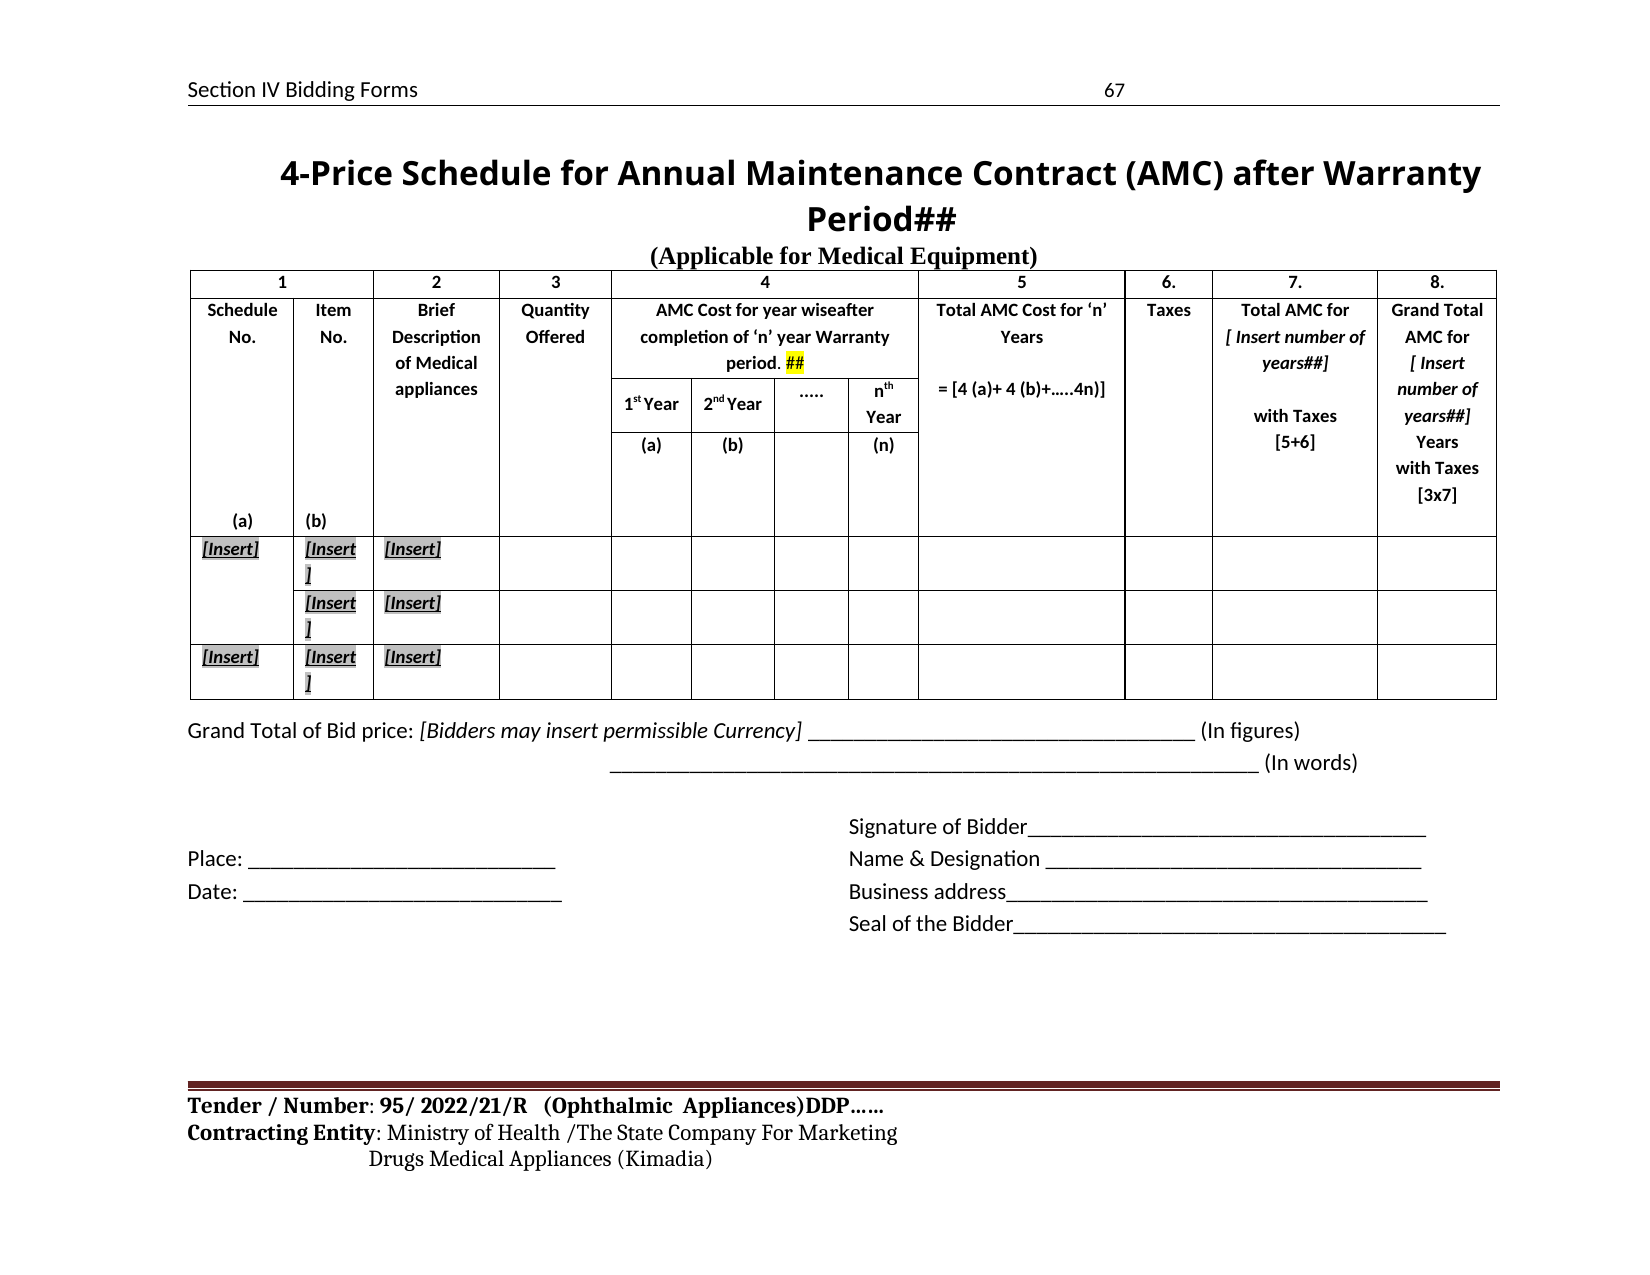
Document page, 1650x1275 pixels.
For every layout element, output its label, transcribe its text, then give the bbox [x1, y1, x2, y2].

subtitle 4-Price Schedule for Annual Maintenance Contract (AMC) after Warranty Period## [262, 150, 1500, 241]
table_cell [919, 537, 1124, 590]
table_cell [919, 591, 1124, 644]
table_cell Grand Total AMC for [ Insert number of years##] Years with Taxes [3x7] [1378, 299, 1496, 536]
table_cell [Insert] [294, 591, 373, 644]
table_cell [Insert] [374, 591, 499, 644]
table_cell Item No. (b) [294, 299, 373, 536]
table_cell [849, 645, 918, 698]
table_cell [612, 591, 691, 644]
table_header 8. [1378, 271, 1496, 297]
text (Applicable for Medical Equipment) [187, 241, 1500, 269]
table_cell [1213, 591, 1377, 644]
table_cell [692, 591, 774, 644]
table_cell [775, 433, 848, 536]
table_header 3 [500, 271, 611, 297]
table_cell Schedule No. (a) [191, 299, 293, 536]
table_header 2 [374, 271, 499, 297]
table_cell [775, 591, 848, 644]
table_cell [Insert] [191, 537, 293, 644]
table_cell nth Year [849, 379, 918, 432]
text Grand Total of Bid price: [Bidders may insert permissible Currency] __________________________________ (In figures) [187, 716, 1500, 744]
table_cell [1126, 537, 1212, 590]
table_cell [1378, 537, 1496, 590]
table_cell 1st Year [612, 379, 691, 432]
table_cell [1126, 591, 1212, 644]
table_cell [Insert] [374, 645, 499, 698]
table_header Signature of Bidder___________________________________ Name & Designation _________________________________ Business address_____________________________________ Seal of the Bidder______________________________________ [837, 813, 1511, 941]
table_cell Total AMC for [ Insert number of years##] with Taxes [5+6] [1213, 299, 1377, 536]
table_cell [500, 537, 611, 590]
table_cell [849, 591, 918, 644]
table_cell [Insert] [294, 645, 373, 698]
table_cell [612, 537, 691, 590]
table_cell [919, 645, 1124, 698]
table_cell [612, 645, 691, 698]
table_cell [Insert] [294, 537, 373, 590]
table_cell [1126, 645, 1212, 698]
table_cell [1378, 591, 1496, 644]
table_cell 2nd Year [692, 379, 774, 432]
table_cell [Insert] [374, 537, 499, 590]
table_header Place: ___________________________ Date: ____________________________ [176, 813, 837, 941]
table_cell AMC Cost for year wiseafter completion of ‘n’ year Warranty period. ## [612, 299, 918, 378]
table_cell [500, 645, 611, 698]
table_cell [1213, 645, 1377, 698]
table_cell [692, 537, 774, 590]
table_cell [Insert] [191, 645, 293, 698]
table_cell [849, 537, 918, 590]
table_cell [692, 645, 774, 698]
table_header 4 [612, 271, 918, 297]
table_cell [1378, 645, 1496, 698]
table_cell [775, 645, 848, 698]
table_header 7. [1213, 271, 1377, 297]
table_cell Total AMC Cost for ‘n’ Years = [4 (a)+ 4 (b)+…..4n)] [919, 299, 1124, 536]
table_cell [775, 537, 848, 590]
table_cell [1213, 537, 1377, 590]
table_cell (a) [612, 433, 691, 536]
table_header 1 [191, 271, 373, 297]
table_cell [500, 591, 611, 644]
text _________________________________________________________ (In words) [187, 748, 1500, 776]
table_cell (n) [849, 433, 918, 536]
table_header 5 [919, 271, 1124, 297]
table_cell (b) [692, 433, 774, 536]
table_cell ..... [775, 379, 848, 432]
table_header 6. [1126, 271, 1212, 297]
table_cell Quantity Offered [500, 299, 611, 536]
table_cell Brief Description of Medical appliances [374, 299, 499, 536]
table_cell Taxes [1126, 299, 1212, 536]
